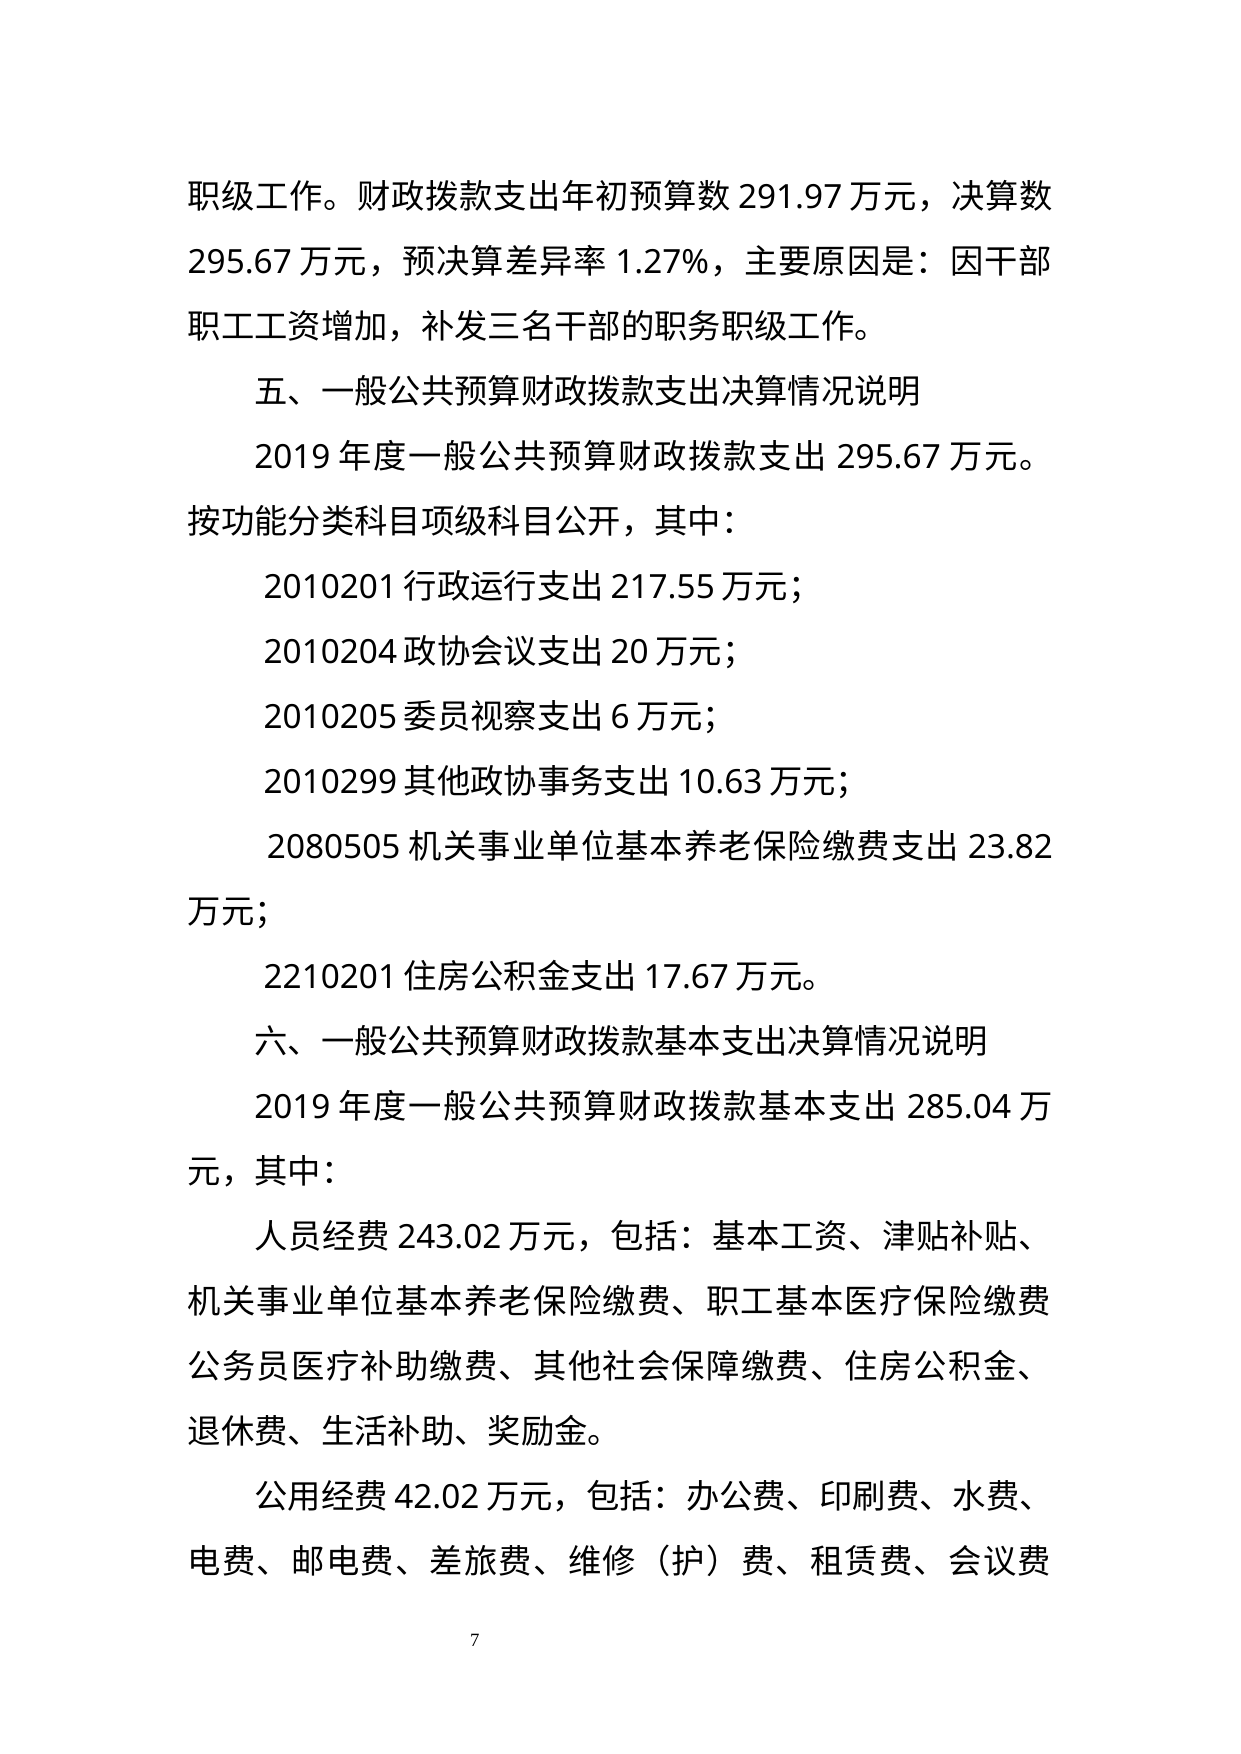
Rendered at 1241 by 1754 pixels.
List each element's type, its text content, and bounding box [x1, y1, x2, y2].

text 2019年度一般公共预算财政拨款支出295.67万元。按功能分类科目项级科目公开，其中： [187, 422, 1053, 552]
text 2010201行政运行支出217.55万元； [187, 552, 1053, 617]
text 2010205委员视察支出6万元； [187, 682, 1053, 747]
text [187, 162, 1053, 357]
text 2010204政协会议支出20万元； [187, 617, 1053, 682]
text 2210201住房公积金支出17.67万元。 [187, 942, 1053, 1007]
text 2019年度一般公共预算财政拨款基本支出285.04万元，其中： [187, 1072, 1053, 1202]
text 五、一般公共预算财政拨款支出决算情况说明 [187, 357, 1053, 422]
text 人员经费243.02万元，包括：基本工资、津贴补贴、机关事业单位基本养老保险缴费、职工基本医疗保险缴费、公务员医疗补助缴费、其他社会保障缴费、住房公积金、退休费、生活补助、奖励金。 [187, 1202, 1053, 1462]
text 2080505机关事业单位基本养老保险缴费支出23.82万元； [187, 812, 1053, 942]
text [187, 1462, 1053, 1592]
text 六、一般公共预算财政拨款基本支出决算情况说明 [187, 1007, 1053, 1072]
text 2010299其他政协事务支出10.63万元； [187, 747, 1053, 812]
